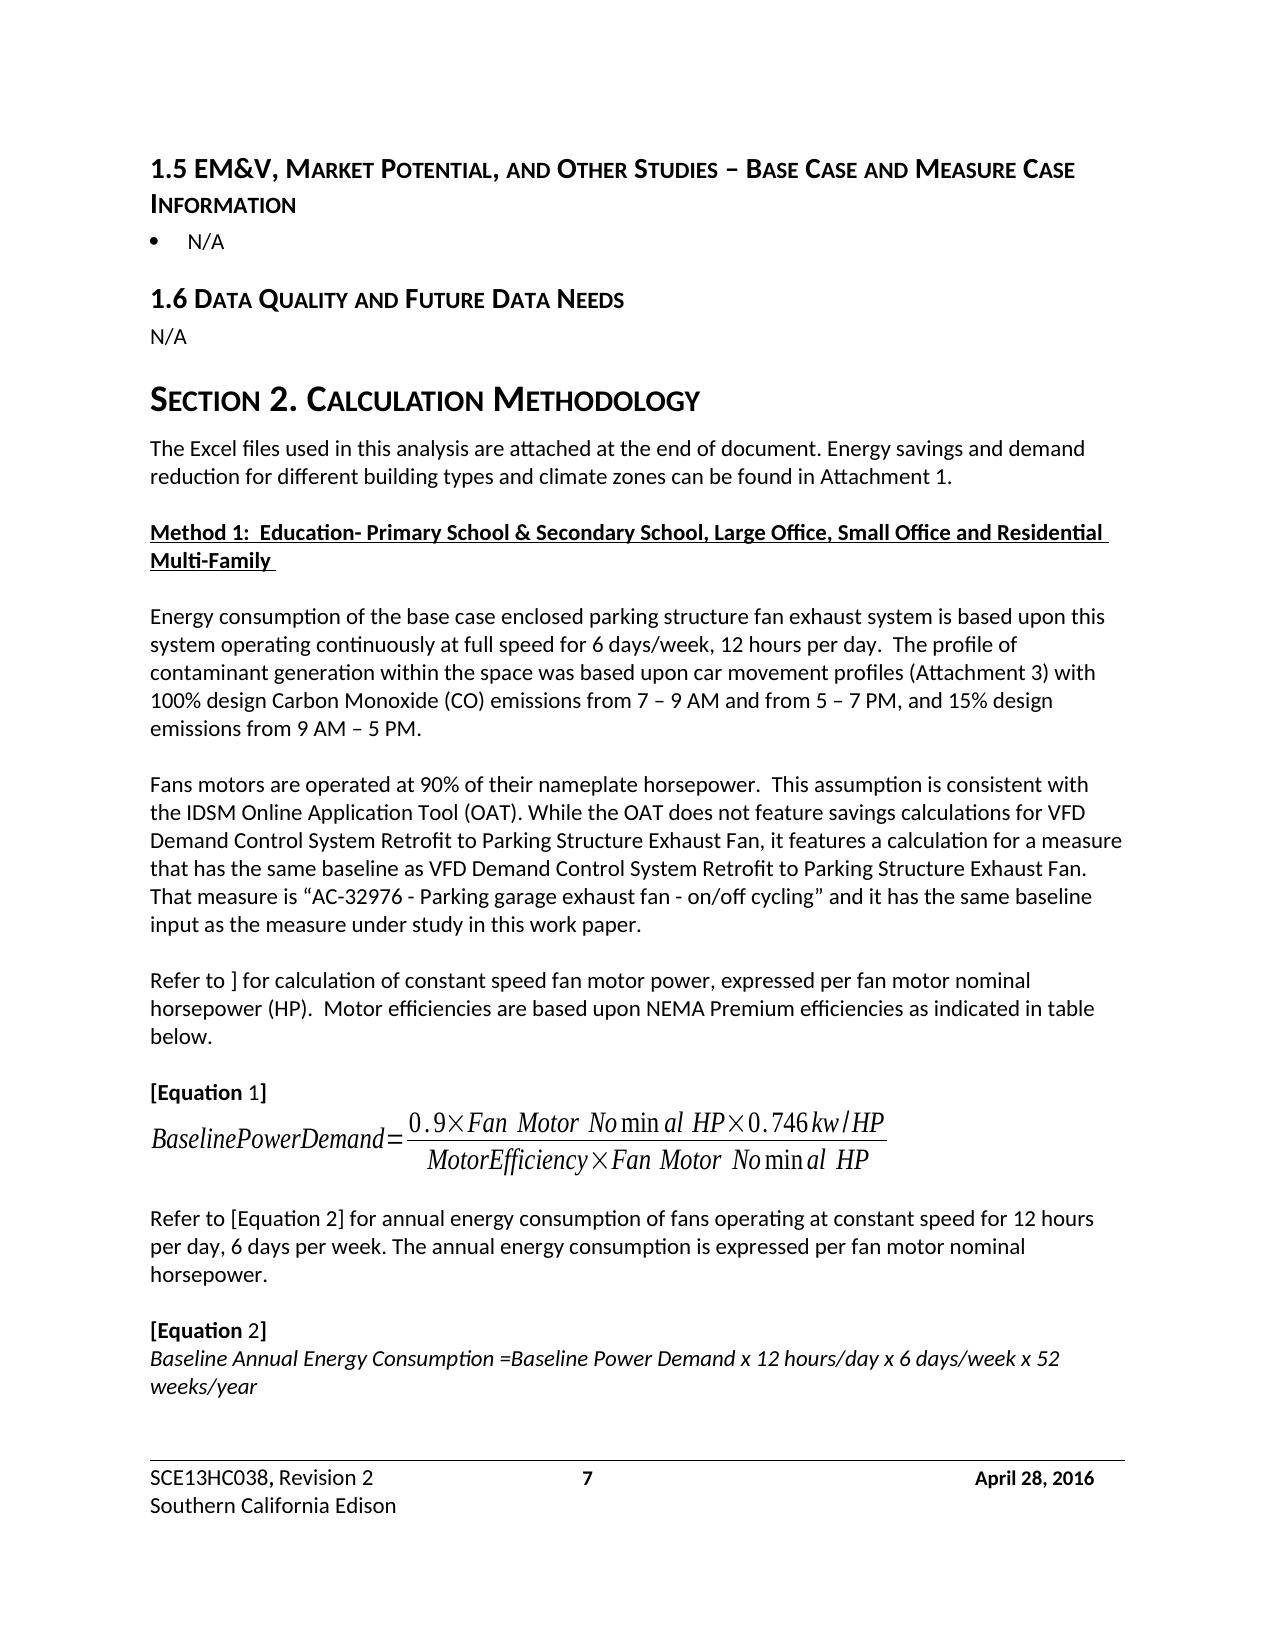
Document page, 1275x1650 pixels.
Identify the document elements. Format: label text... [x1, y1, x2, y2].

text [Equation 2] [150, 1316, 1125, 1344]
text The Excel files used in this analysis are attached at the end of document. Energy savings and demand reduction for different building types and climate zones can be found in Attachment 1. [150, 434, 1125, 490]
list N/A [150, 227, 1125, 256]
text [Equation 1] [150, 1078, 1125, 1106]
text Baseline Annual Energy Consumption =Baseline Power Demand x 12 hours/day x 6 days/week x 52 weeks/year [150, 1344, 1125, 1400]
text Energy consumption of the base case enclosed parking structure fan exhaust system is based upon this system operating continuously at full speed for 6 days/week, 12 hours per day. The profile of contaminant generation within the space was based upon car movement profiles (Attachment 3) with 100% design Carbon Monoxide (CO) emissions from 7 – 9 AM and from 5 – 7 PM, and 15% design emissions from 9 AM – 5 PM. [150, 602, 1125, 742]
text N/A [150, 322, 1125, 350]
text Refer to [Equation 2] for annual energy consumption of fans operating at constant speed for 12 hours per day, 6 days per week. The annual energy consumption is expressed per fan motor nominal horsepower. [150, 1204, 1125, 1288]
subtitle 1.6 Data Quality and Future Data Needs [150, 281, 1125, 316]
text Refer to [Equation 1] for calculation of constant speed fan motor power, expressed per fan motor nominal horsepower (HP). Motor efficiencies are based upon NEMA Premium efficiencies as indicated in table below. [150, 966, 1125, 1050]
text Fans motors are operated at 90% of their nameplate horsepower. This assumption is consistent with the IDSM Online Application Tool (OAT). While the OAT does not feature savings calculations for VFD Demand Control System Retrofit to Parking Structure Exhaust Fan, it features a calculation for a measure that has the same baseline as VFD Demand Control System Retrofit to Parking Structure Exhaust Fan. That measure is “AC-32976 - Parking garage exhaust fan - on/off cycling” and it has the same baseline input as the measure under study in this work paper. [150, 770, 1125, 938]
text Method 1: Education- Primary School & Secondary School, Large Office, Small Office and Residential Multi-Family [150, 518, 1125, 574]
subtitle 1.5 EM&V, Market Potential, and Other Studies – Base Case and Measure Case Information [150, 150, 1125, 221]
subtitle Section 2. Calculation Methodology [150, 375, 1125, 421]
